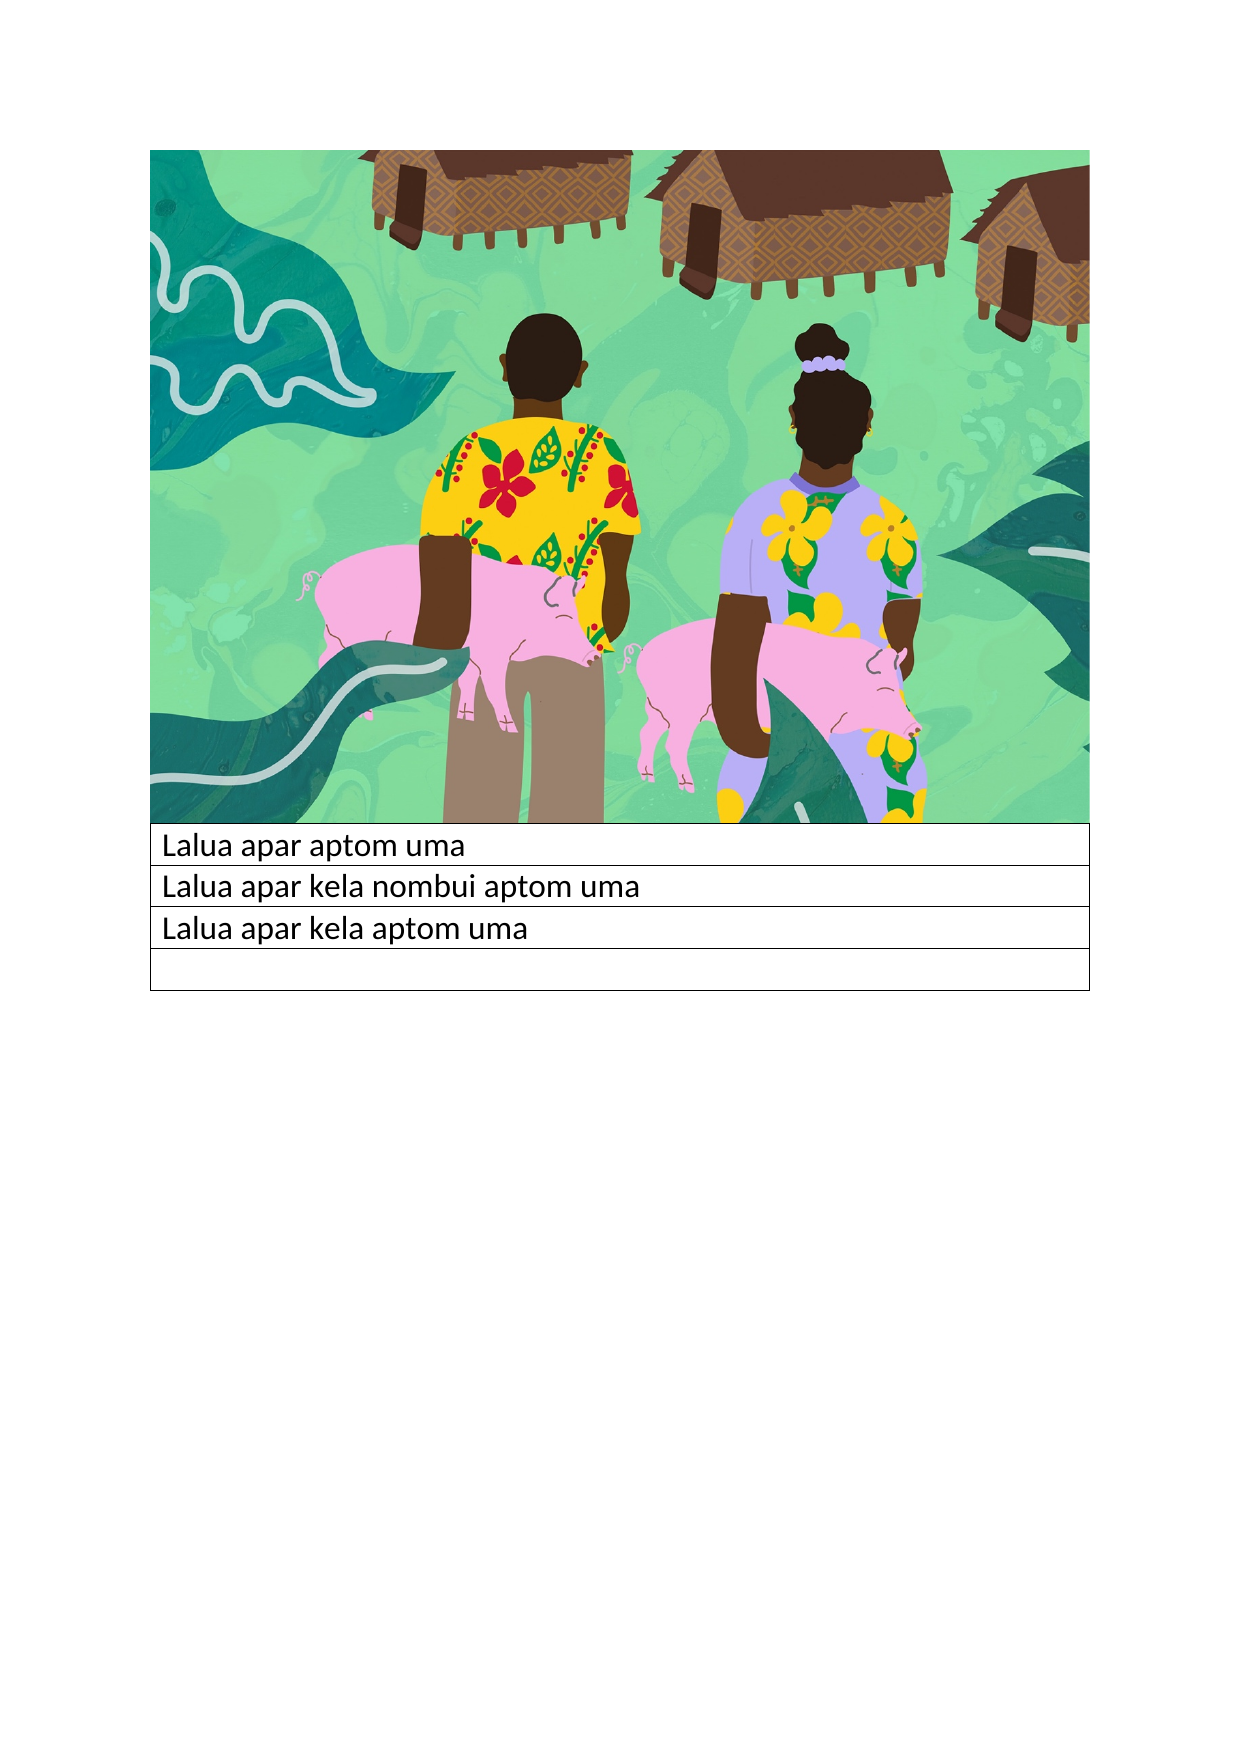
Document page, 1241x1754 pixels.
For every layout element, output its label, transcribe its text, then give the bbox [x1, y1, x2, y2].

table_header Lalua apar aptom uma [151, 824, 1089, 864]
table_cell [151, 949, 1089, 990]
picture [150, 150, 1090, 823]
table_cell Lalua apar kela aptom uma [151, 907, 1089, 948]
table_cell Lalua apar kela nombui aptom uma [151, 866, 1089, 906]
